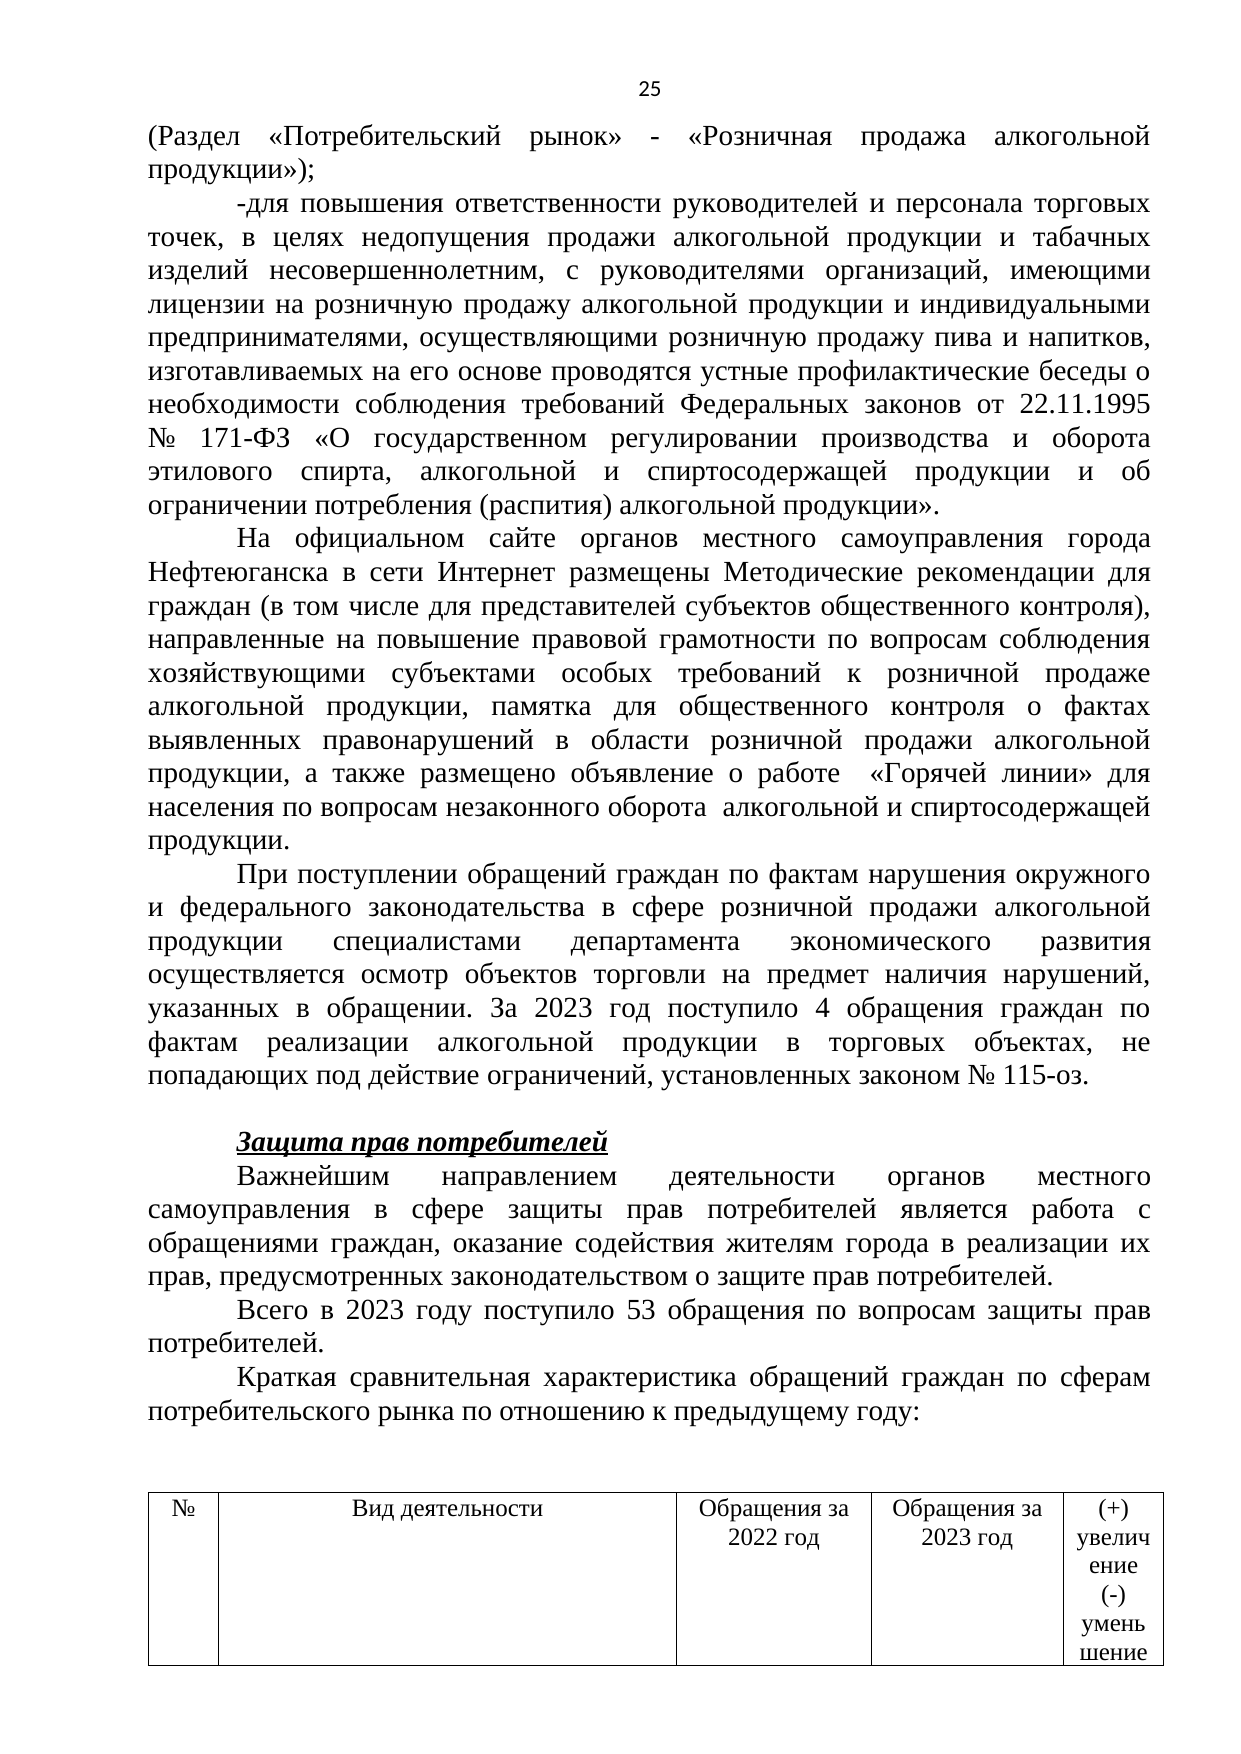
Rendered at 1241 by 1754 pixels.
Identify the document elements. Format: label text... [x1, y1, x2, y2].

text Краткая сравнительная характеристика обращений граждан по сферам потребительского рынка по отношению к предыдущему году: [148, 1359, 1152, 1491]
text На официальном сайте органов местного самоуправления города Нефтеюганска в сети Интернет размещены Методические рекомендации для граждан (в том числе для представителей субъектов общественного контроля), направленные на повышение правовой грамотности по вопросам соблюдения хозяйствующими субъектами особых требований к розничной продаже алкогольной продукции, памятка для общественного контроля о фактах выявленных правонарушений в области розничной продажи алкогольной продукции, а также размещено объявление о работе «Горячей линии» для населения по вопросам незаконного оборота алкогольной и спиртосодержащей продукции. [148, 521, 1152, 856]
table_header № [149, 1493, 218, 1665]
text Важнейшим направлением деятельности органов местного самоуправления в сфере защиты прав потребителей является работа с обращениями граждан, оказание содействия жителям города в реализации их прав, предусмотренных законодательством о защите прав потребителей. [148, 1158, 1152, 1292]
text Всего в 2023 году поступило 53 обращения по вопросам защиты прав потребителей. [148, 1292, 1152, 1359]
text -для повышения ответственности руководителей и персонала торговых точек, в целях недопущения продажи алкогольной продукции и табачных изделий несовершеннолетним, с руководителями организаций, имеющими лицензии на розничную продажу алкогольной продукции и индивидуальными предпринимателями, осуществляющими розничную продажу пива и напитков, изготавливаемых на его основе проводятся устные профилактические беседы о необходимости соблюдения требований Федеральных законов от 22.11.1995 № 171-ФЗ «О государственном регулировании производства и оборота этилового спирта, алкогольной и спиртосодержащей продукции и об ограничении потребления (распития) алкогольной продукции». [148, 185, 1152, 521]
table_header Вид деятельности [219, 1493, 676, 1665]
text Защита прав потребителей [148, 1124, 1152, 1158]
table_header Обращения за 2022 год [677, 1493, 871, 1665]
table_header Обращения за 2023 год [872, 1493, 1063, 1665]
table_header (+) увеличение (-) уменьшение [1064, 1493, 1163, 1665]
text При поступлении обращений граждан по фактам нарушения окружного и федерального законодательства в сфере розничной продажи алкогольной продукции специалистами департамента экономического развития осуществляется осмотр объектов торговли на предмет наличия нарушений, указанных в обращении. За 2023 год поступило 4 обращения граждан по фактам реализации алкогольной продукции в торговых объектах, не попадающих под действие ограничений, установленных законом № 115-оз. [148, 856, 1152, 1091]
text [148, 118, 1152, 185]
